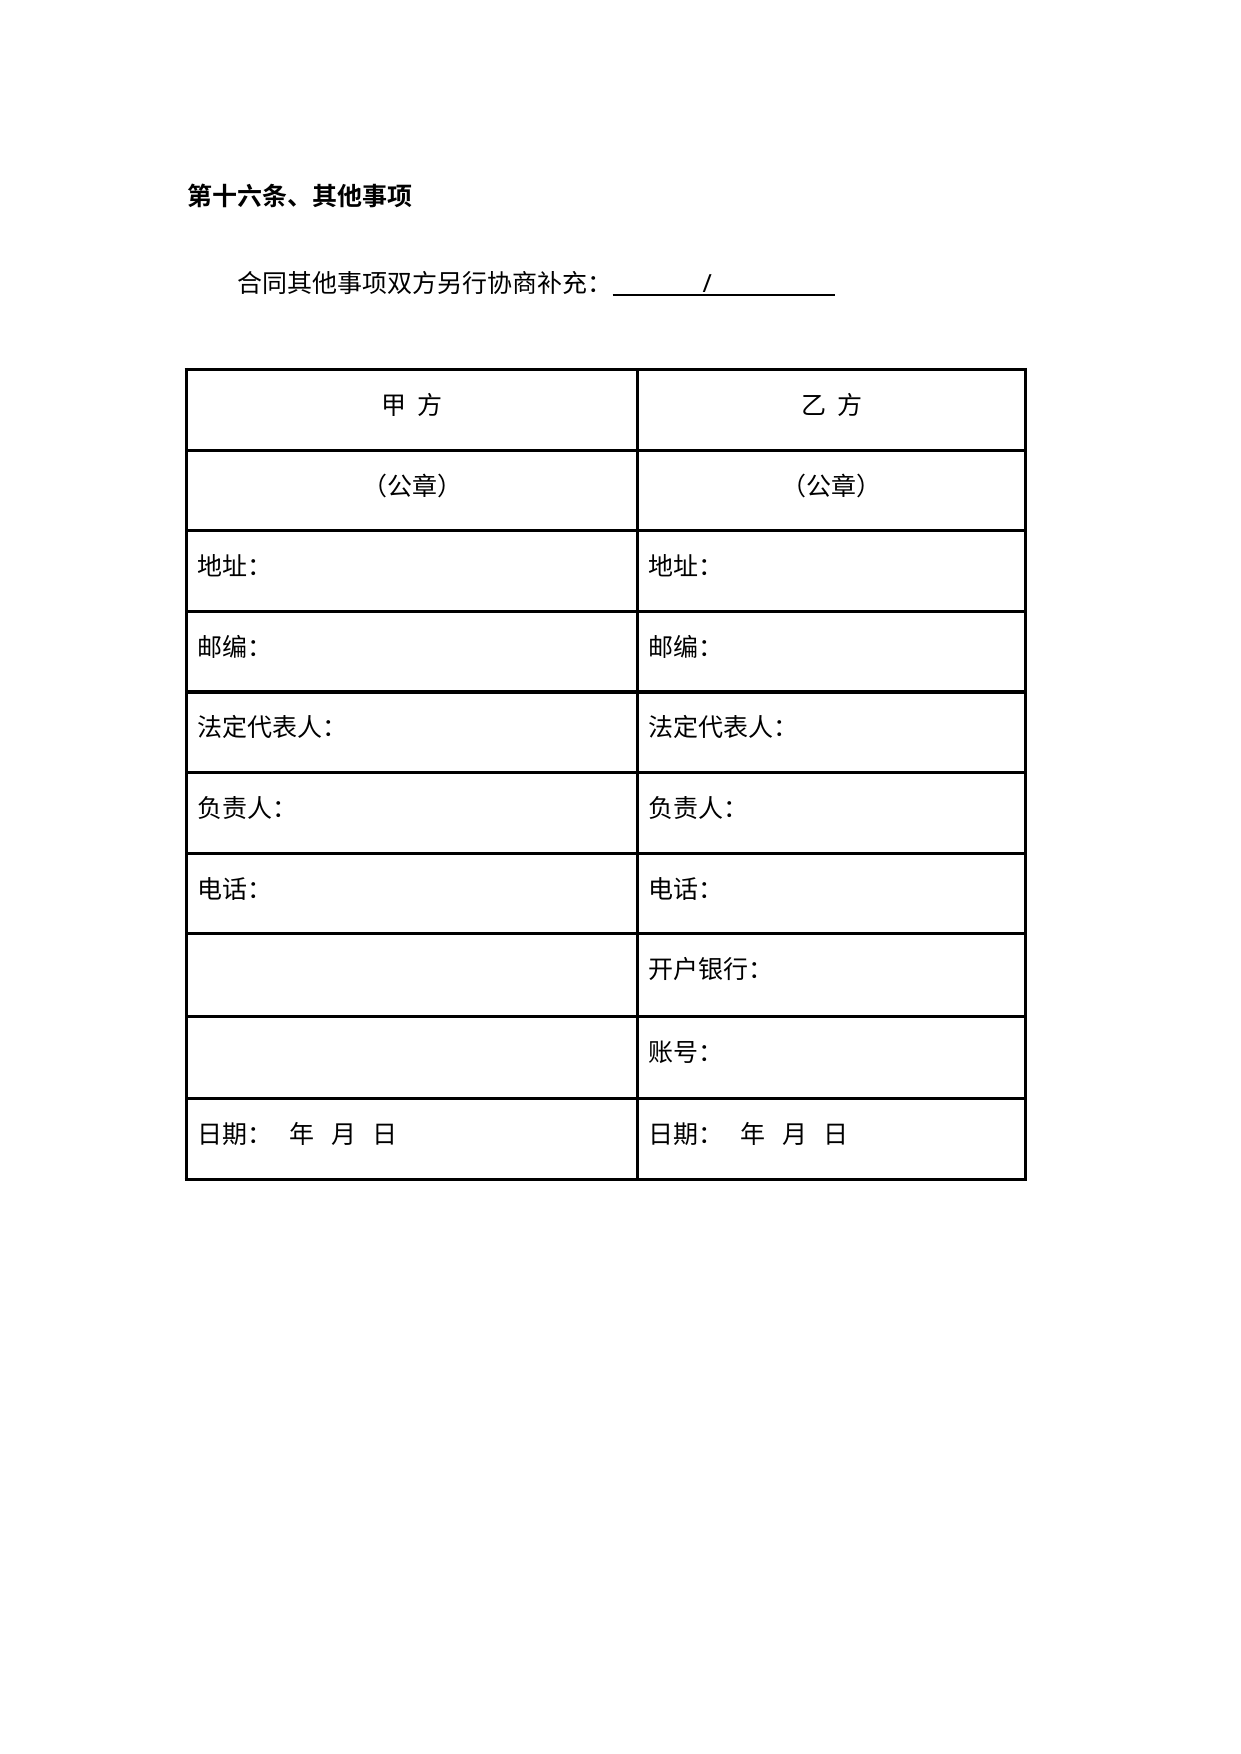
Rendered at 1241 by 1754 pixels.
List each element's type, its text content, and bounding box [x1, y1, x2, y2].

table_cell 负责人： [188, 774, 636, 852]
table_cell 账号： [639, 1018, 1024, 1097]
table_cell 电话： [639, 855, 1024, 932]
table_cell 日期： 年 月 日 [639, 1100, 1024, 1178]
table_cell 电话： [188, 855, 636, 932]
table_cell 开户银行： [639, 935, 1024, 1014]
table_cell [188, 1018, 636, 1097]
table_header 乙 方 [639, 371, 1024, 448]
text 第十六条、其他事项 [187, 162, 1053, 227]
table_cell （公章） [639, 452, 1024, 529]
table_cell 邮编： [639, 613, 1024, 690]
text 合同其他事项双方另行协商补充： / [187, 249, 1053, 314]
table_cell 地址： [639, 532, 1024, 610]
table_header 甲 方 [188, 371, 636, 448]
table_cell 日期： 年 月 日 [188, 1100, 636, 1178]
table_cell 负责人： [639, 774, 1024, 852]
table_cell 法定代表人： [639, 694, 1024, 771]
table_cell （公章） [188, 452, 636, 529]
table_cell [188, 935, 636, 1014]
table_cell 邮编： [188, 613, 636, 690]
table_cell 法定代表人： [188, 694, 636, 771]
table_cell 地址： [188, 532, 636, 610]
